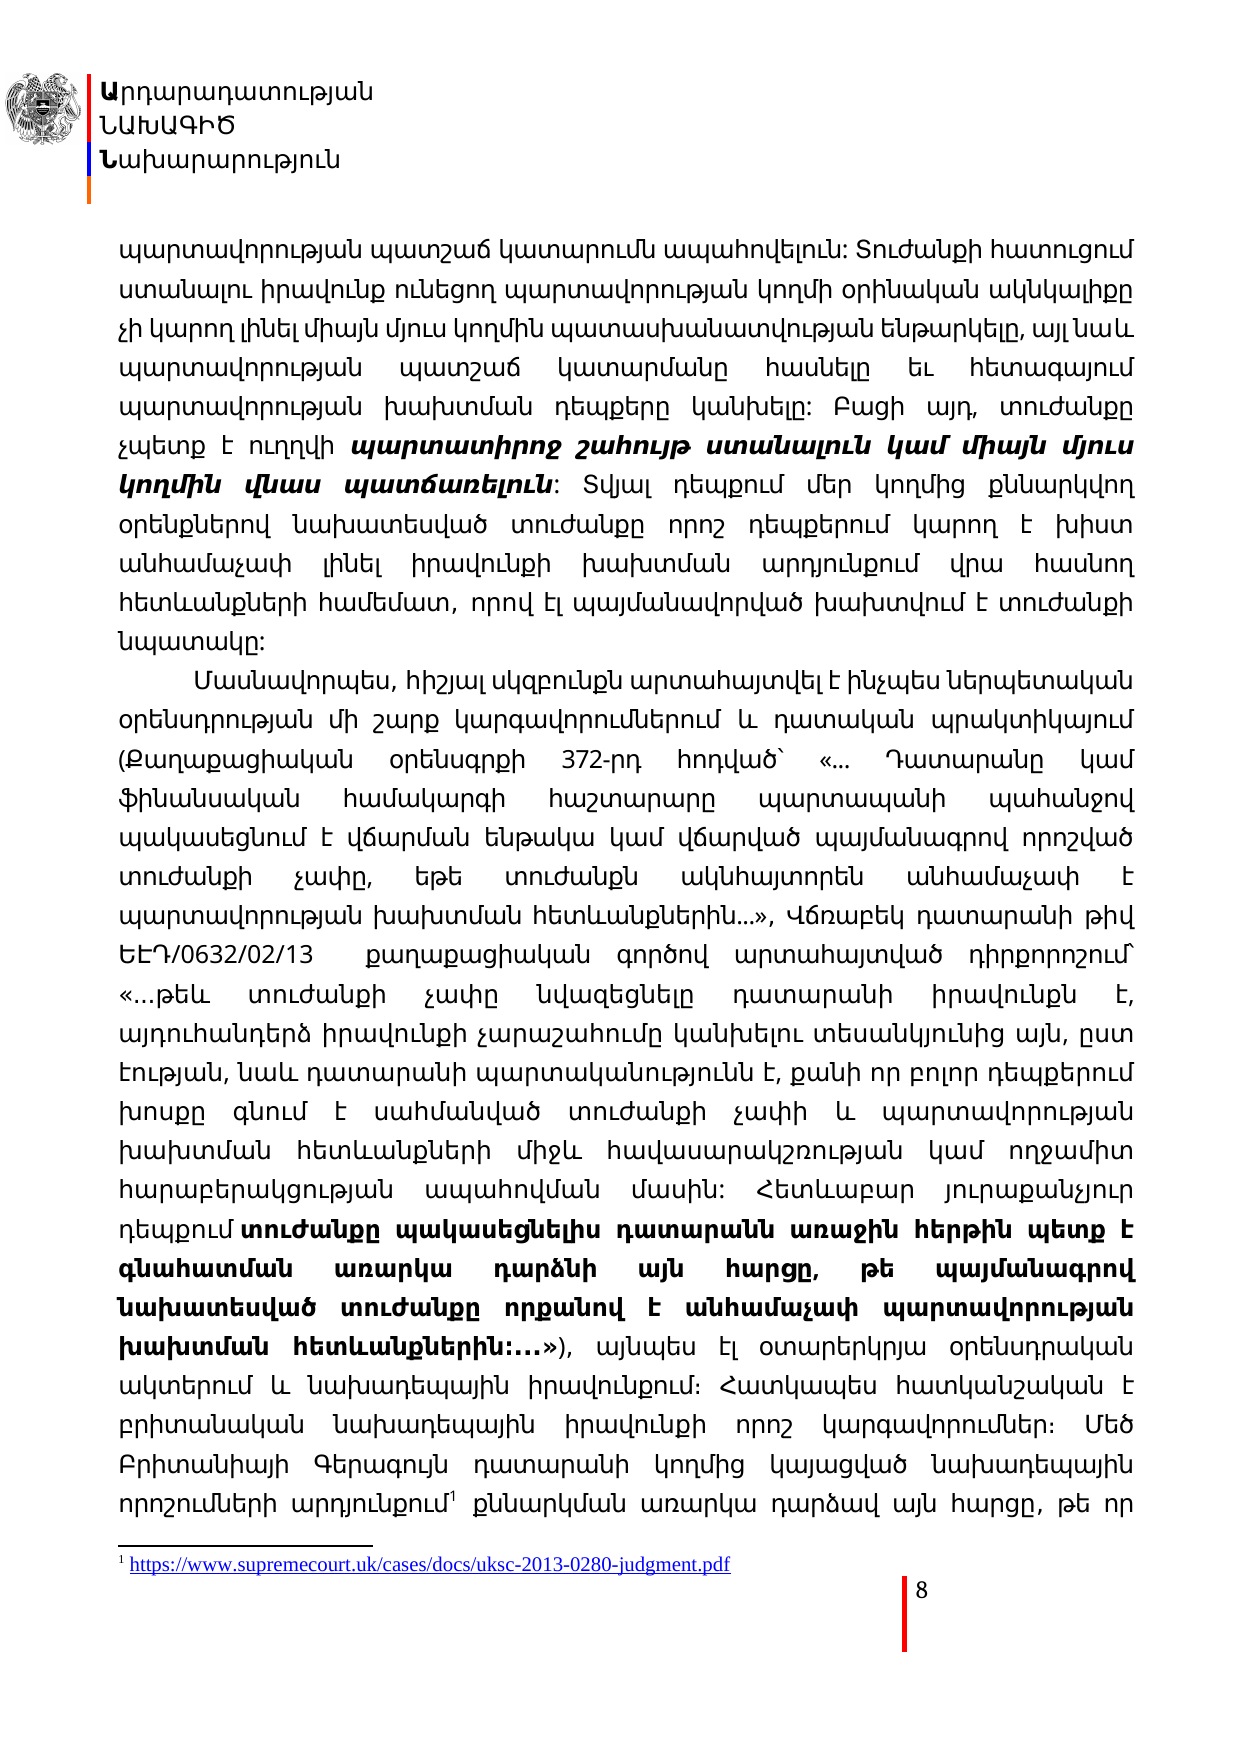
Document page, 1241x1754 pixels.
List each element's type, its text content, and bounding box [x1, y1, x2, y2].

picture [5, 72, 81, 145]
